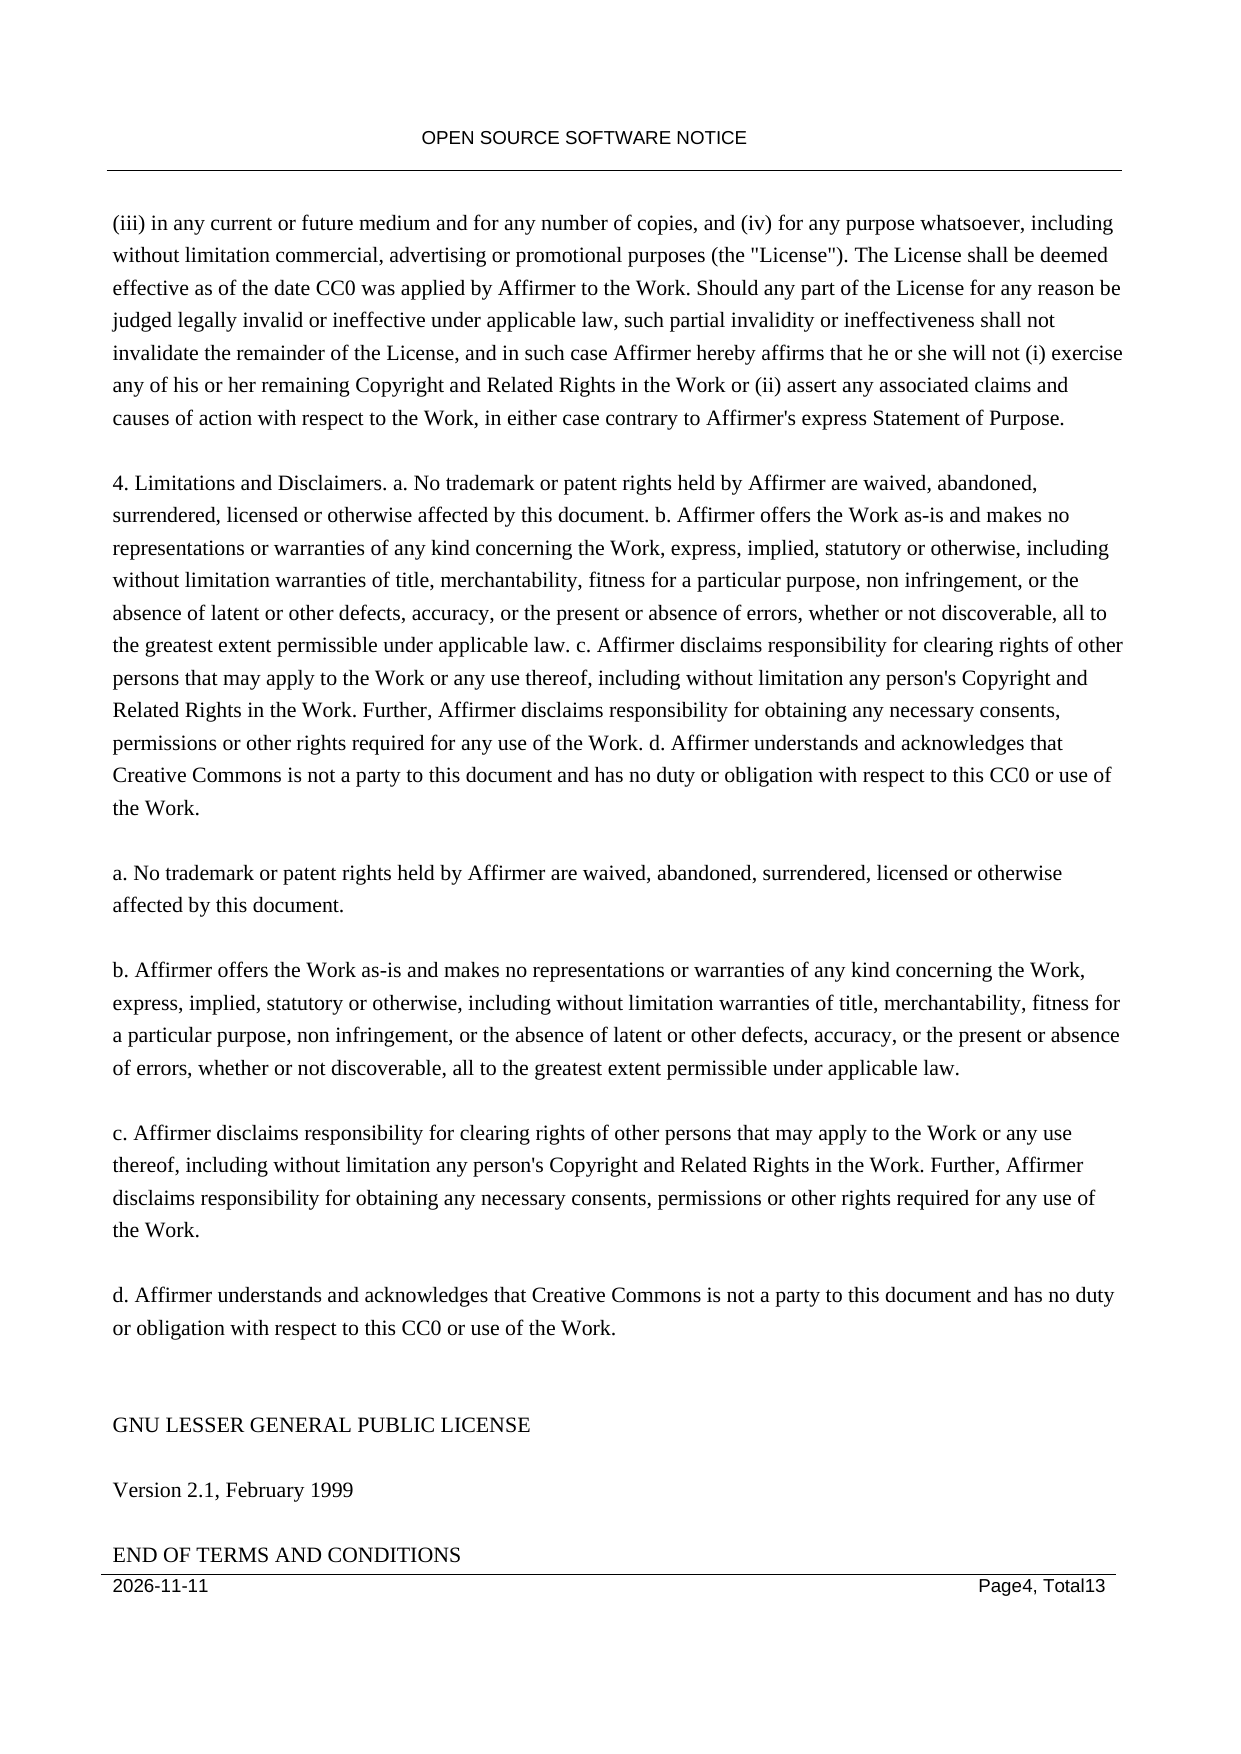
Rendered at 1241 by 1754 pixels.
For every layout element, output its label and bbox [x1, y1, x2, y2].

text [112, 206, 1128, 1571]
